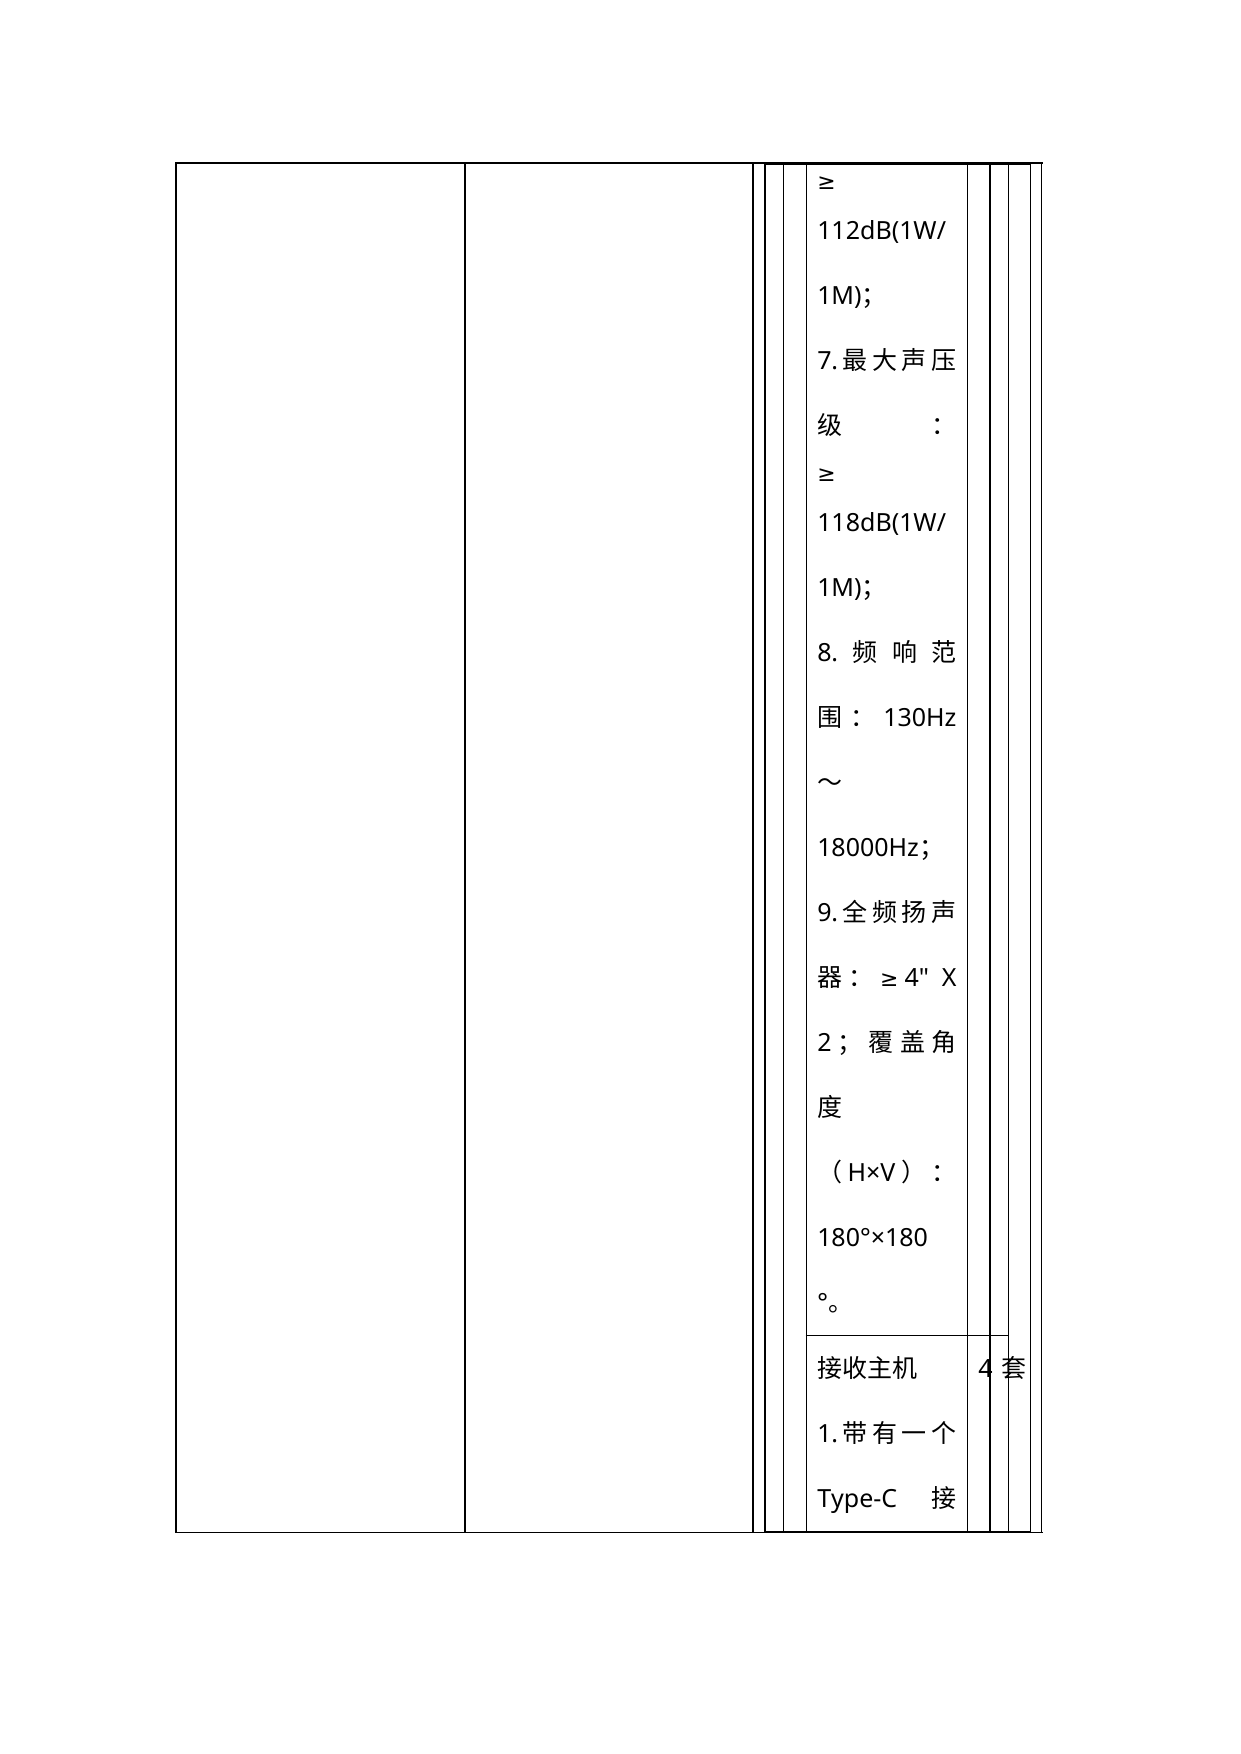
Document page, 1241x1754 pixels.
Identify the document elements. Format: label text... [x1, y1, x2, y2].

table_cell [807, 1336, 967, 1531]
table_cell [466, 164, 752, 1532]
table_cell [1009, 165, 1030, 1531]
table_cell [1031, 164, 1041, 1532]
table_cell [991, 1336, 1008, 1531]
table_cell [968, 1336, 989, 1531]
table_cell 1 [177, 164, 464, 1532]
table_cell [766, 165, 783, 1531]
table_cell [968, 165, 989, 1335]
table_cell [784, 165, 806, 1531]
table_cell [991, 165, 1008, 1335]
table_cell [807, 165, 967, 1335]
table_cell [754, 164, 764, 1532]
